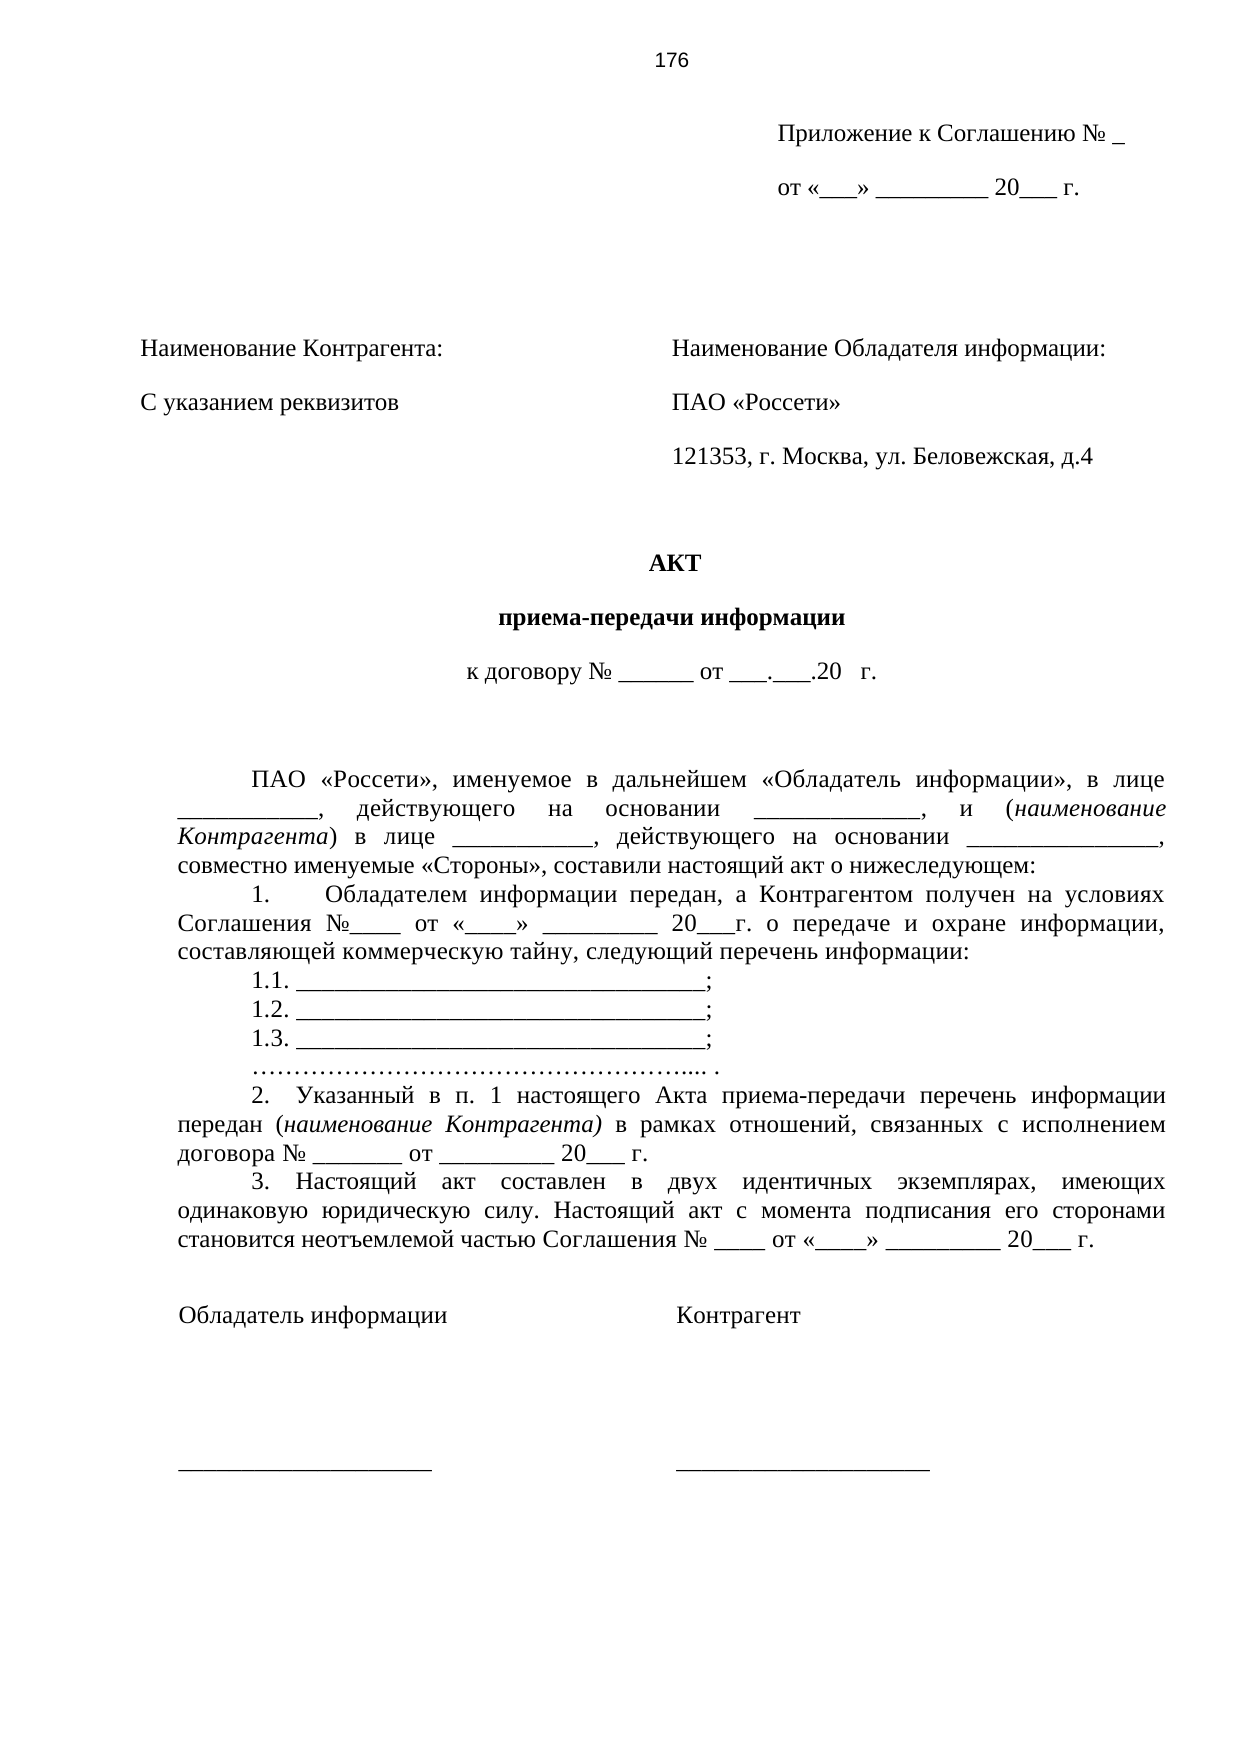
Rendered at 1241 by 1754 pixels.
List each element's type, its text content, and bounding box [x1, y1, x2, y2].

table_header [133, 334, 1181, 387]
text Приложение к Соглашению № _ [177, 118, 1163, 147]
list Обладателем информации передан, а Контрагентом получен на условиях Соглашения №____ от «____» _________ 20___г. о передаче и охране информации, составляющей коммерческую тайну, следующий перечень информации: [177, 879, 1166, 965]
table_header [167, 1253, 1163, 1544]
text к договору № ______ от ___.___.20 г. [177, 656, 1166, 685]
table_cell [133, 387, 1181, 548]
list Указанный в п. 1 настоящего Акта приема-передачи перечень информации передан (наименование Контрагента) в рамках отношений, связанных с исполнением договора № _______ от _________ 20___ г. [177, 1080, 1166, 1166]
text АКТ [177, 548, 1166, 577]
text ПАО «Россети», именуемое в дальнейшем «Обладатель информации», в лице ___________, действующего на основании _____________, и (наименование Контрагента) в лице ___________, действующего на основании _______________, совместно именуемые «Стороны», составили настоящий акт о нижеследующем: [177, 764, 1166, 879]
text 1.3. ________________________________; [177, 1023, 1166, 1051]
text 1.2. ________________________________; [177, 994, 1166, 1023]
text от «___» _________ 20___ г. [177, 172, 1163, 201]
text …………………………………………….... . [177, 1051, 1166, 1080]
list Настоящий акт составлен в двух идентичных экземплярах, имеющих одинаковую юридическую силу. Настоящий акт с момента подписания его сторонами становится неотъемлемой частью Соглашения № ____ от «____» _________ 20___ г. [177, 1166, 1166, 1253]
text приема-передачи информации [177, 602, 1166, 631]
text 1.1. ________________________________; [177, 965, 1166, 994]
